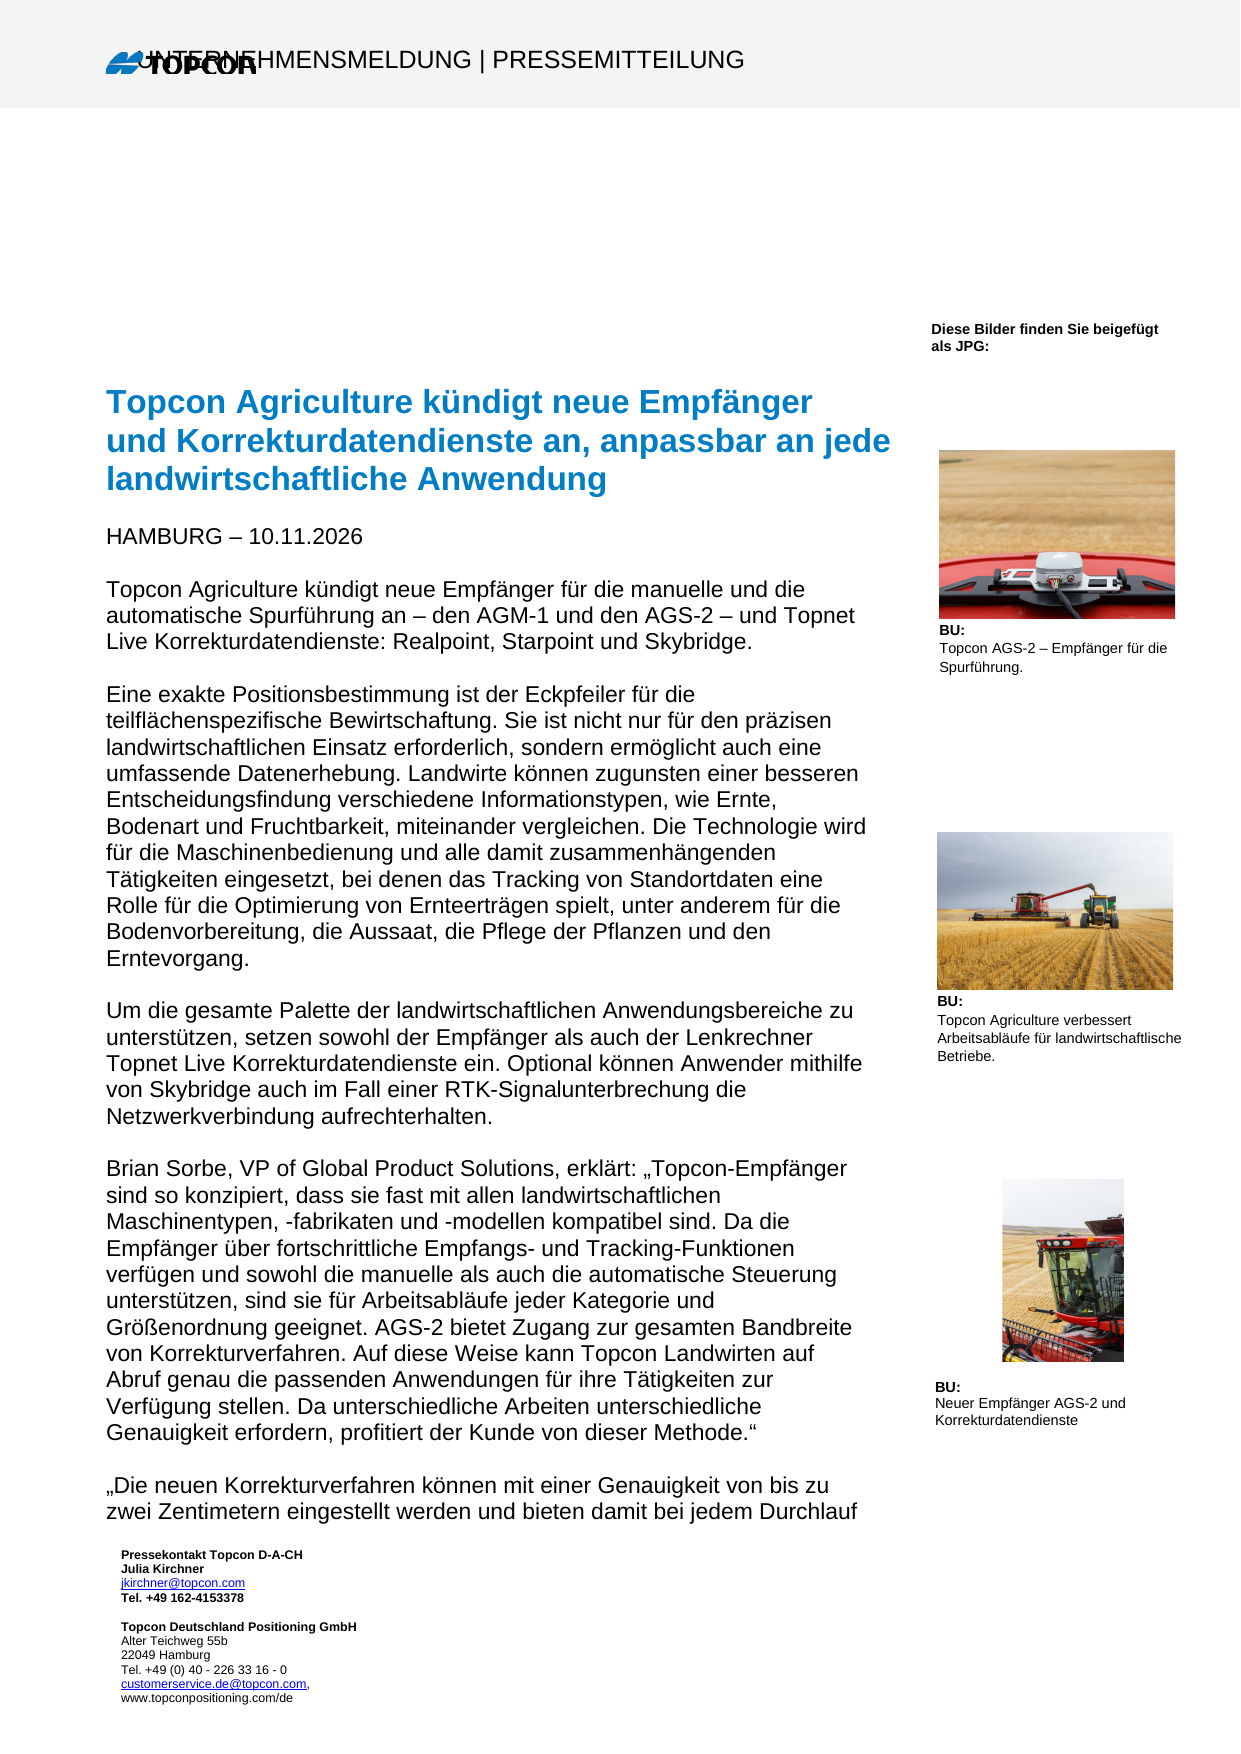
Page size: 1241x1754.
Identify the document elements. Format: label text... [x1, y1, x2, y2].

picture [105, 52, 256, 74]
picture [939, 450, 1176, 619]
text Topcon Agriculture kündigt neue Empfänger für die manuelle und die automatische Spurführung an – den AGM-1 und den AGS-2 – und Topnet Live Korrekturdatendienste: Realpoint, Starpoint und Skybridge. [106, 576, 874, 655]
text HAMBURG – 23.06.2021 [106, 523, 874, 549]
picture [1002, 1179, 1124, 1362]
picture [937, 832, 1174, 990]
text Um die gesamte Palette der landwirtschaftlichen Anwendungsbereiche zu unterstützen, setzen sowohl der Empfänger als auch der Lenkrechner Topnet Live Korrekturdatendienste ein. Optional können Anwender mithilfe von Skybridge auch im Fall einer RTK-Signalunterbrechung die Netzwerkverbindung aufrechterhalten. [106, 997, 874, 1129]
text Topcon Agriculture kündigt neue Empfänger und Korrekturdatendienste an, anpassbar an jede landwirtschaftliche Anwendung [106, 383, 1090, 498]
text Brian Sorbe, VP of Global Product Solutions, erklärt: „Topcon-Empfänger sind so konzipiert, dass sie fast mit allen landwirtschaftlichen Maschinentypen, -fabrikaten und -modellen kompatibel sind. Da die Empfänger über fortschrittliche Empfangs- und Tracking-Funktionen verfügen und sowohl die manuelle als auch die automatische Steuerung unterstützen, sind sie für Arbeitsabläufe jeder Kategorie und Größenordnung geeignet. AGS-2 bietet Zugang zur gesamten Bandbreite von Korrekturverfahren. Auf diese Weise kann Topcon Landwirten auf Abruf genau die passenden Anwendungen für ihre Tätigkeiten zur Verfügung stellen. Da unterschiedliche Arbeiten unterschiedliche Genauigkeit erfordern, profitiert der Kunde von dieser Methode.“ [106, 1155, 874, 1445]
text Eine exakte Positionsbestimmung ist der Eckpfeiler für die teilflächenspezifische Bewirtschaftung. Sie ist nicht nur für den präzisen landwirtschaftlichen Einsatz erforderlich, sondern ermöglicht auch eine umfassende Datenerhebung. Landwirte können zugunsten einer besseren Entscheidungsfindung verschiedene Informationstypen, wie Ernte, Bodenart und Fruchtbarkeit, miteinander vergleichen. Die Technologie wird für die Maschinenbedienung und alle damit zusammenhängenden Tätigkeiten eingesetzt, bei denen das Tracking von Standortdaten eine Rolle für die Optimierung von Ernteerträgen spielt, unter anderem für die Bodenvorbereitung, die Aussaat, die Pflege der Pflanzen und den Erntevorgang. [106, 681, 874, 971]
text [106, 1472, 874, 1524]
